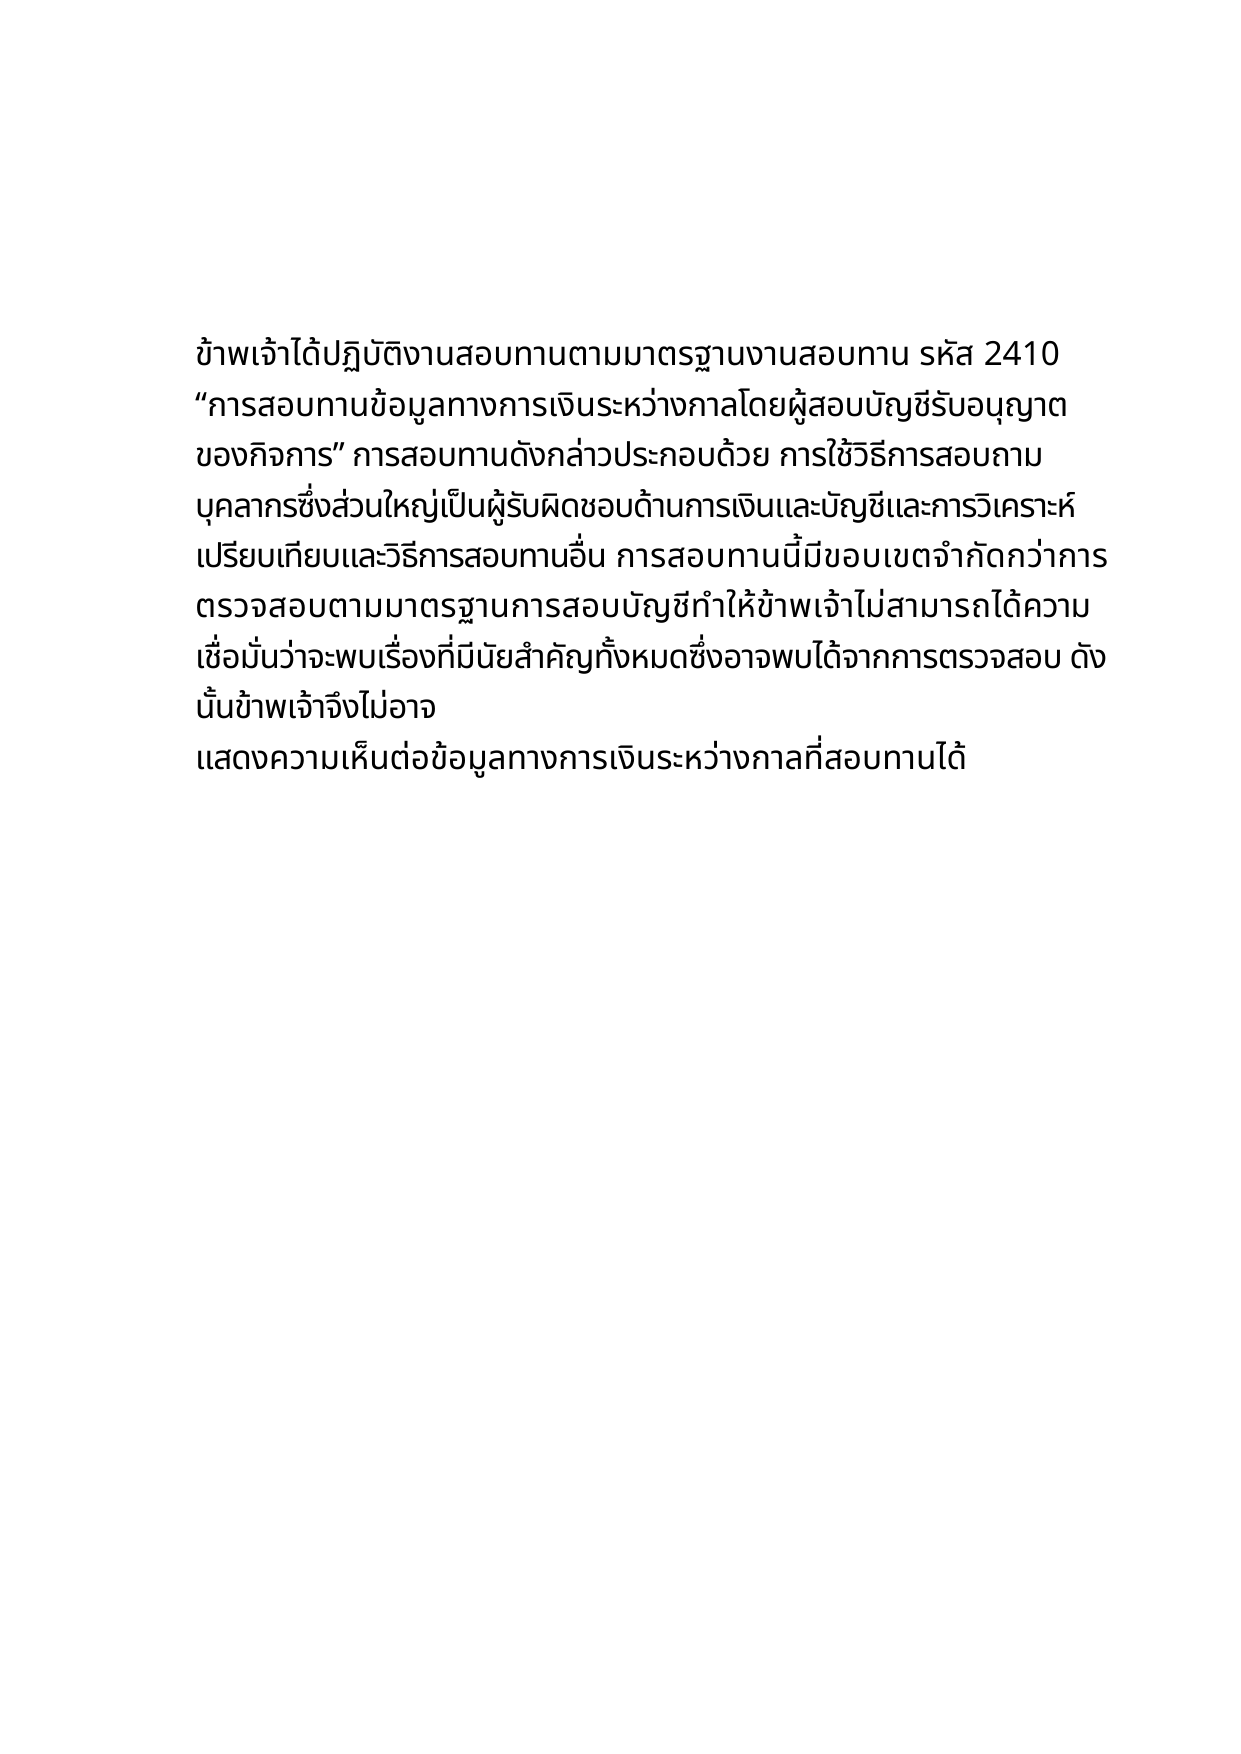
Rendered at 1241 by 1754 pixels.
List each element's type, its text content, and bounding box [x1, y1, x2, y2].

text ข้าพเจ้าได้ปฏิบัติงานสอบทานตามมาตรฐานงานสอบทาน รหัส 2410 “การสอบทานข้อมูลทางการเงินระหว่างกาลโดยผู้สอบบัญชีรับอนุญาตของกิจการ” การสอบทานดังกล่าวประกอบด้วย การใช้วิธีการสอบถามบุคลากรซึ่งส่วนใหญ่เป็นผู้รับผิดชอบด้านการเงินและบัญชีและการวิเคราะห์เปรียบเทียบและวิธีการสอบทานอื่น การสอบทานนี้มีขอบเขตจำกัดกว่าการตรวจสอบตามมาตรฐานการสอบบัญชีทำให้ข้าพเจ้าไม่สามารถได้ความเชื่อมั่นว่าจะพบเรื่องที่มีนัยสำคัญทั้งหมดซึ่งอาจพบได้จากการตรวจสอบ ดังนั้นข้าพเจ้าจึงไม่อาจ แสดงความเห็นต่อข้อมูลทางการเงินระหว่างกาลที่สอบทานได้ [195, 330, 1113, 784]
